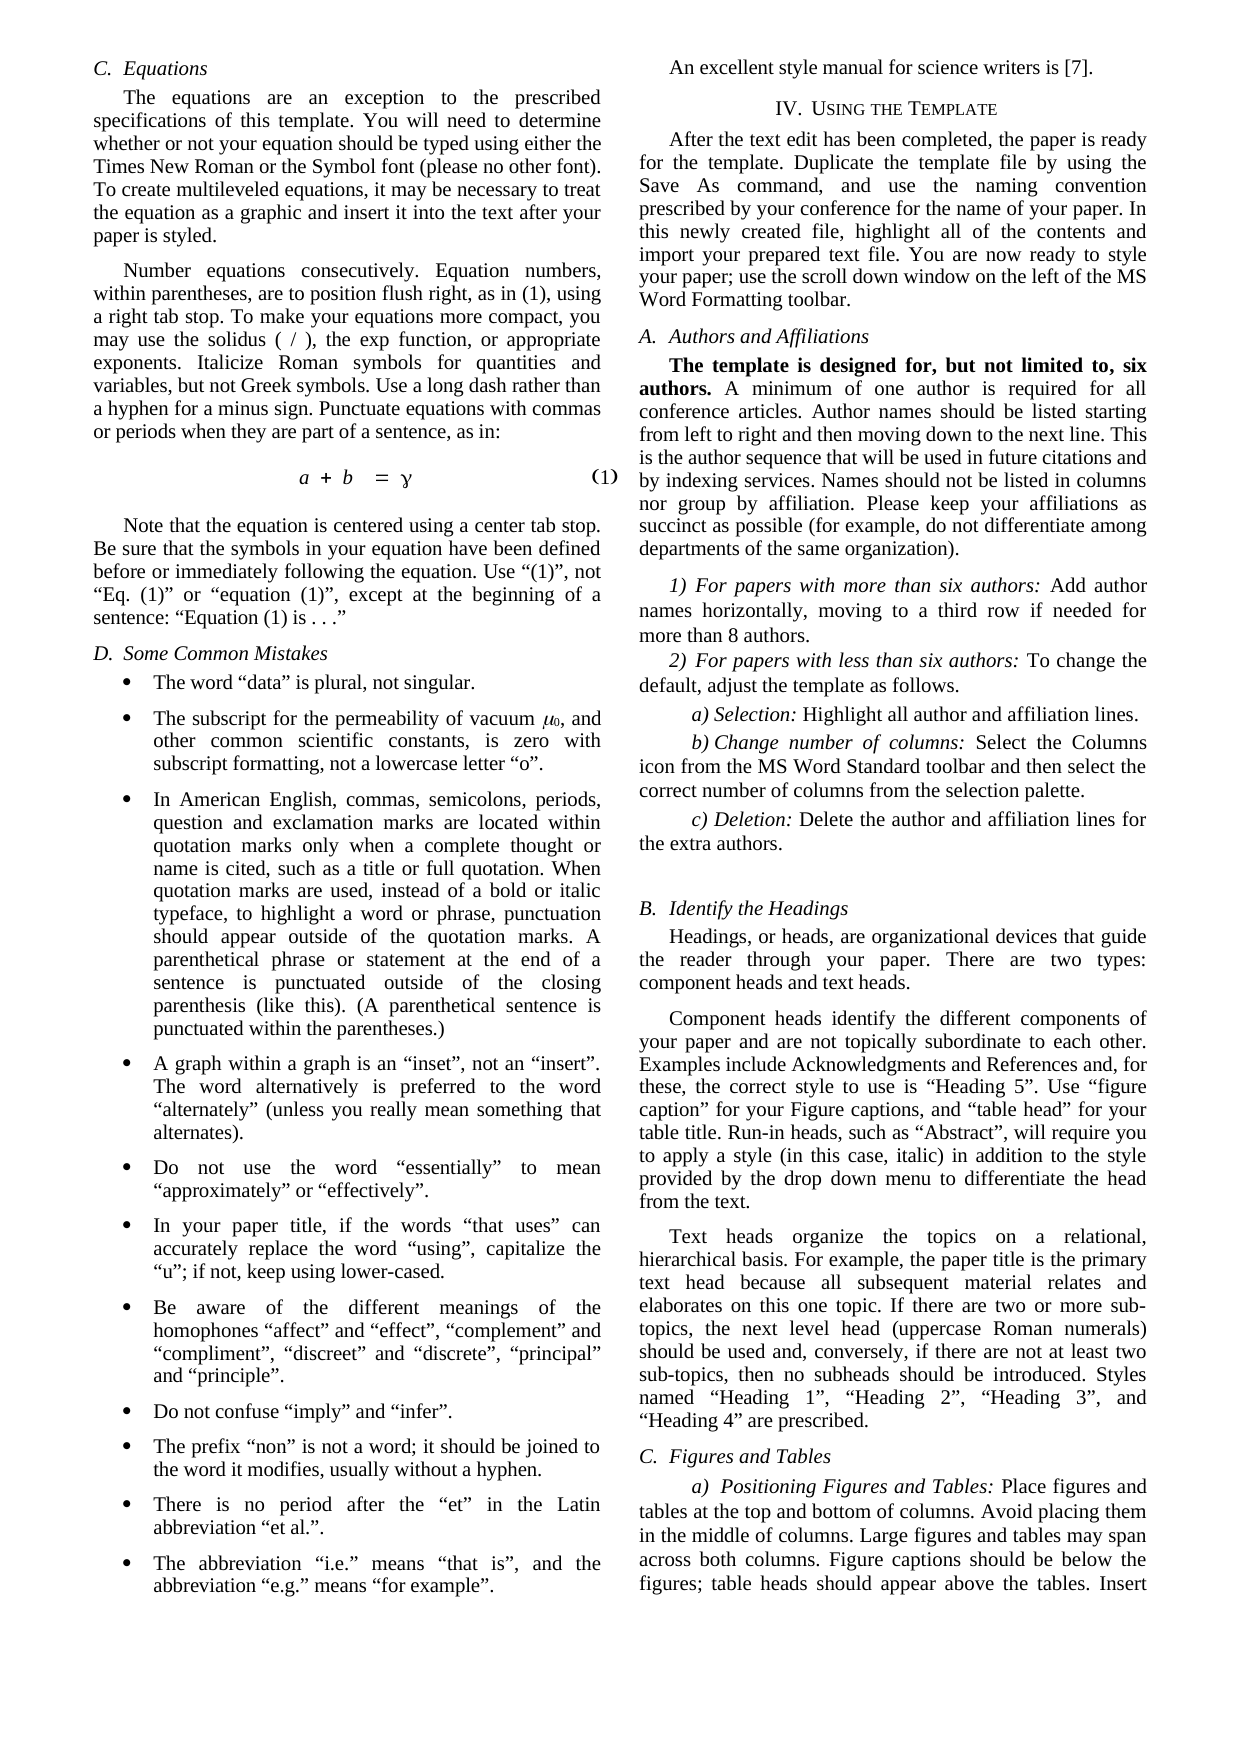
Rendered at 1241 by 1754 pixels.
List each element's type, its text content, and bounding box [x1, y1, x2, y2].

subtitle Deletion: Delete the author and affiliation lines for the extra authors. [639, 807, 1147, 855]
subtitle Change number of columns: Select the Columns icon from the MS Word Standard toolbar and then select the correct number of columns from the selection palette. [639, 730, 1147, 802]
text The equations are an exception to the prescribed specifications of this template. You will need to determine whether or not your equation should be typed using either the Times New Roman or the Symbol font (please no other font). To create multileveled equations, it may be necessary to treat the equation as a graphic and insert it into the text after your paper is styled. [93, 87, 601, 247]
subtitle Identify the Headings [639, 895, 1147, 919]
list Be aware of the different meanings of the homophones “affect” and “effect”, “complement” and “compliment”, “discreet” and “discrete”, “principal” and “principle”. [123, 1296, 601, 1387]
text Headings, or heads, are organizational devices that guide the reader through your paper. There are two types: component heads and text heads. [639, 926, 1147, 994]
text Text heads organize the topics on a relational, hierarchical basis. For example, the paper title is the primary text head because all subsequent material relates and elaborates on this one topic. If there are two or more sub-topics, the next level head (uppercase Roman numerals) should be used and, conversely, if there are not at least two sub-topics, then no subheads should be introduced. Styles named “Heading 1”, “Heading 2”, “Heading 3”, and “Heading 4” are prescribed. [639, 1226, 1147, 1432]
subtitle Using the Template [639, 96, 1147, 120]
list The prefix “non” is not a word; it should be joined to the word it modifies, usually without a hyphen. [123, 1435, 601, 1481]
list There is no period after the “et” in the Latin abbreviation “et al.”. [123, 1493, 601, 1539]
text Note that the equation is centered using a center tab stop. Be sure that the symbols in your equation have been defined before or immediately following the equation. Use “(1)”, not “Eq. (1)” or “equation (1)”, except at the beginning of a sentence: “Equation (1) is . . .” [93, 514, 601, 629]
text ab  [93, 468, 601, 489]
subtitle Equations [93, 56, 601, 80]
list Do not use the word “essentially” to mean “approximately” or “effectively”. [123, 1156, 601, 1202]
list Do not confuse “imply” and “infer”. [123, 1400, 601, 1423]
text Component heads identify the different components of your paper and are not topically subordinate to each other. Examples include Acknowledgments and References and, for these, the correct style to use is “Heading 5”. Use “figure caption” for your Figure captions, and “table head” for your table title. Run-in heads, such as “Abstract”, will require you to apply a style (in this case, italic) in addition to the style provided by the drop down menu to differentiate the head from the text. [639, 1007, 1147, 1213]
list The word “data” is plural, not singular. [123, 671, 601, 694]
list A graph within a graph is an “inset”, not an “insert”. The word alternatively is preferred to the word “alternately” (unless you really mean something that alternates). [123, 1052, 601, 1144]
text The template is designed for, but not limited to, six authors. A minimum of one author is required for all conference articles. Author names should be listed starting from left to right and then moving down to the next line. This is the author sequence that will be used in future citations and by indexing services. Names should not be listed in columns nor group by affiliation. Please keep your affiliations as succinct as possible (for example, do not differentiate among departments of the same organization). [639, 354, 1147, 560]
subtitle Selection: Highlight all author and affiliation lines. [639, 702, 1147, 726]
list In American English, commas, semicolons, periods, question and exclamation marks are located within quotation marks only when a complete thought or name is cited, such as a title or full quotation. When quotation marks are used, instead of a bold or italic typeface, to highlight a word or phrase, punctuation should appear outside of the quotation marks. A parenthetical phrase or statement at the end of a sentence is punctuated outside of the closing parenthesis (like this). (A parenthetical sentence is punctuated within the parentheses.) [123, 788, 601, 1040]
subtitle Authors and Affiliations [639, 324, 1147, 348]
text Number equations consecutively. Equation numbers, within parentheses, are to position flush right, as in (1), using a right tab stop. To make your equations more compact, you may use the solidus ( / ), the exp function, or appropriate exponents. Italicize Roman symbols for quantities and variables, but not Greek symbols. Use a long dash rather than a hyphen for a minus sign. Punctuate equations with commas or periods when they are part of a sentence, as in: [93, 259, 601, 443]
subtitle Some Common Mistakes [93, 641, 601, 665]
list The abbreviation “i.e.” means “that is”, and the abbreviation “e.g.” means “for example”. [123, 1552, 601, 1597]
subtitle For papers with less than six authors: To change the default, adjust the template as follows. [639, 648, 1147, 698]
list In your paper title, if the words “that uses” can accurately replace the word “using”, capitalize the “u”; if not, keep using lower-cased. [123, 1215, 601, 1283]
subtitle For papers with more than six authors: Add author names horizontally, moving to a third row if needed for more than 8 authors. [639, 573, 1147, 648]
subtitle Figures and Tables [639, 1444, 1147, 1468]
list The subscript for the permeability of vacuum 0, and other common scientific constants, is zero with subscript formatting, not a lowercase letter “o”. [123, 707, 601, 775]
text After the text edit has been completed, the paper is ready for the template. Duplicate the template file by using the Save As command, and use the naming convention prescribed by your conference for the name of your paper. In this newly created file, highlight all of the contents and import your prepared text file. You are now ready to style your paper; use the scroll down window on the left of the MS Word Formatting toolbar. [639, 128, 1147, 311]
text An excellent style manual for science writers is [7]. [639, 56, 1147, 79]
